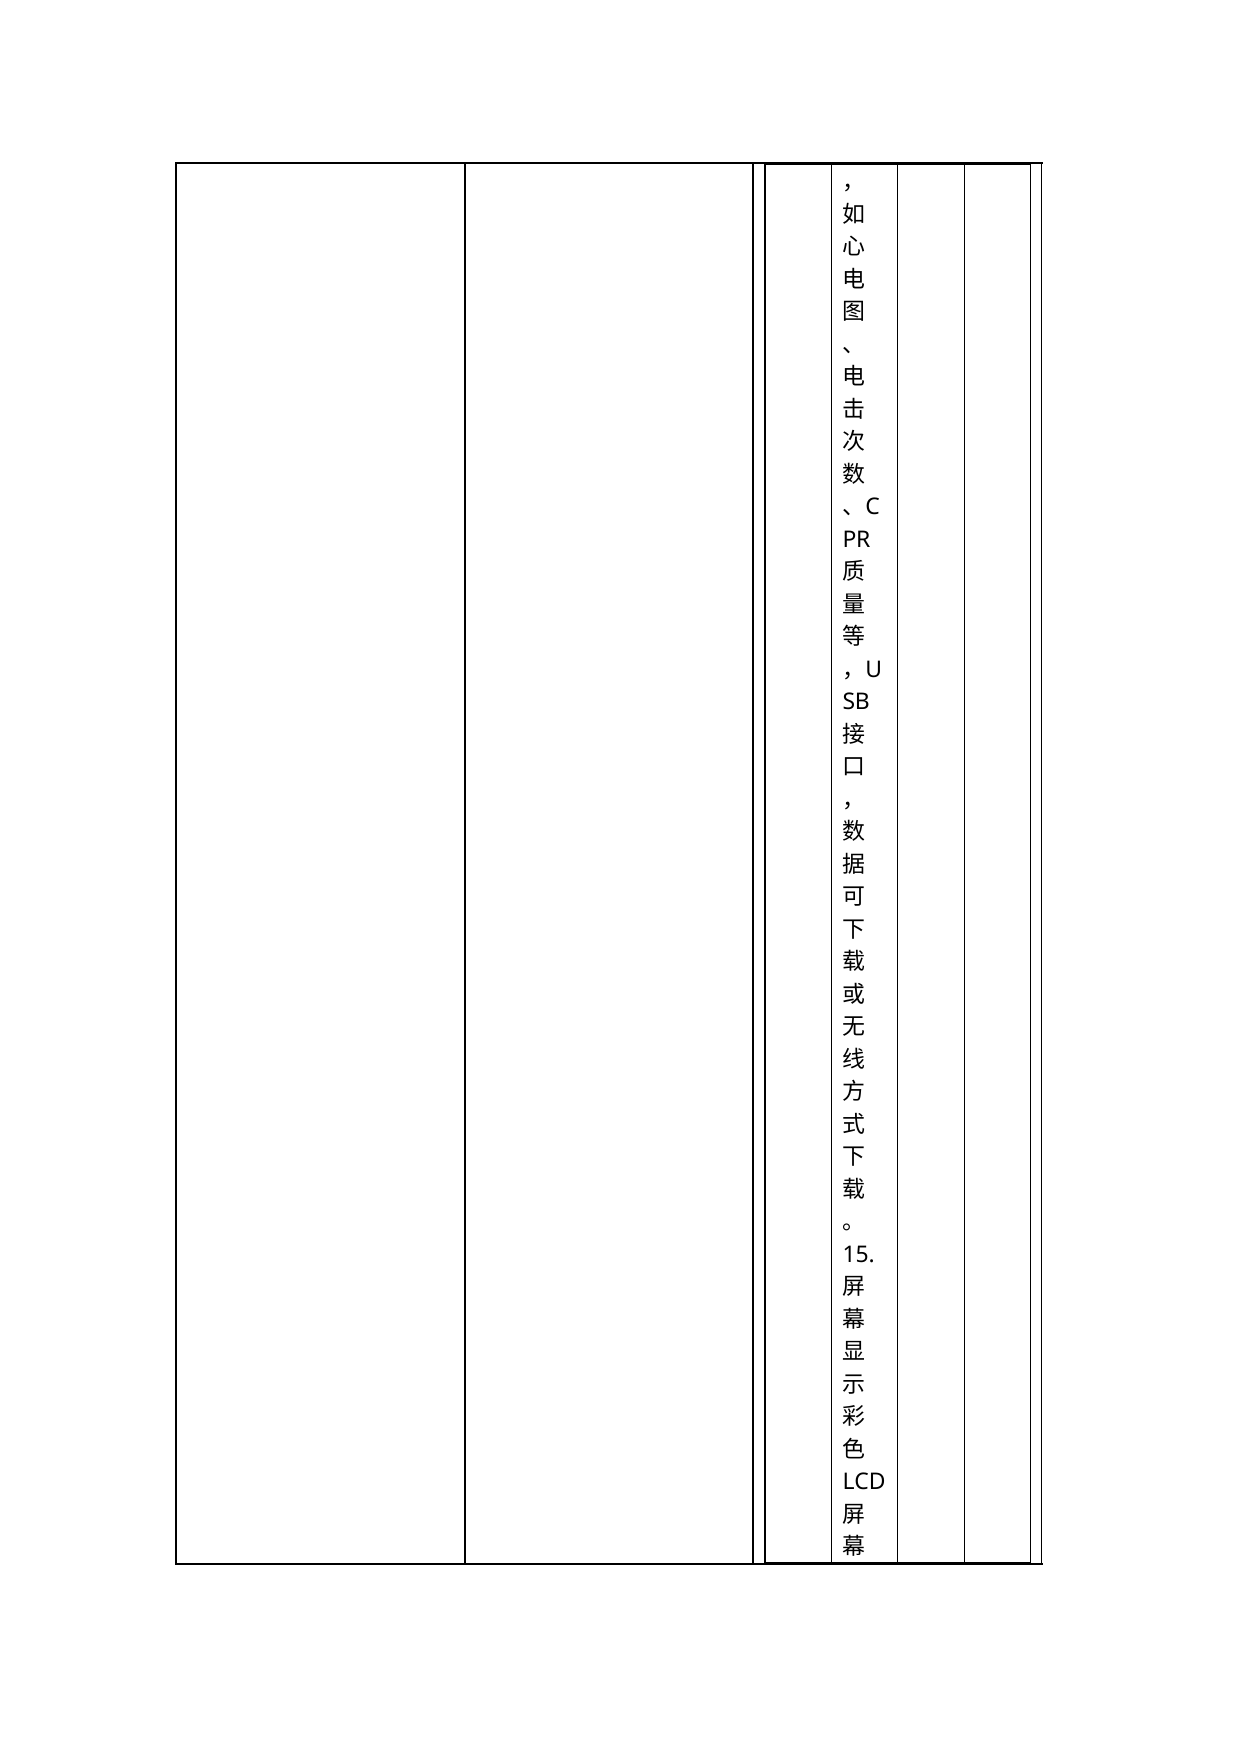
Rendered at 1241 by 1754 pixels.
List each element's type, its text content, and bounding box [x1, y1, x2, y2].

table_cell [1031, 164, 1041, 1563]
table_cell ▲ [466, 164, 752, 1563]
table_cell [898, 165, 964, 1562]
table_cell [754, 164, 764, 1563]
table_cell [766, 165, 831, 1562]
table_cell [832, 165, 897, 1562]
table_cell 1 [177, 164, 464, 1563]
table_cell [965, 165, 1030, 1562]
